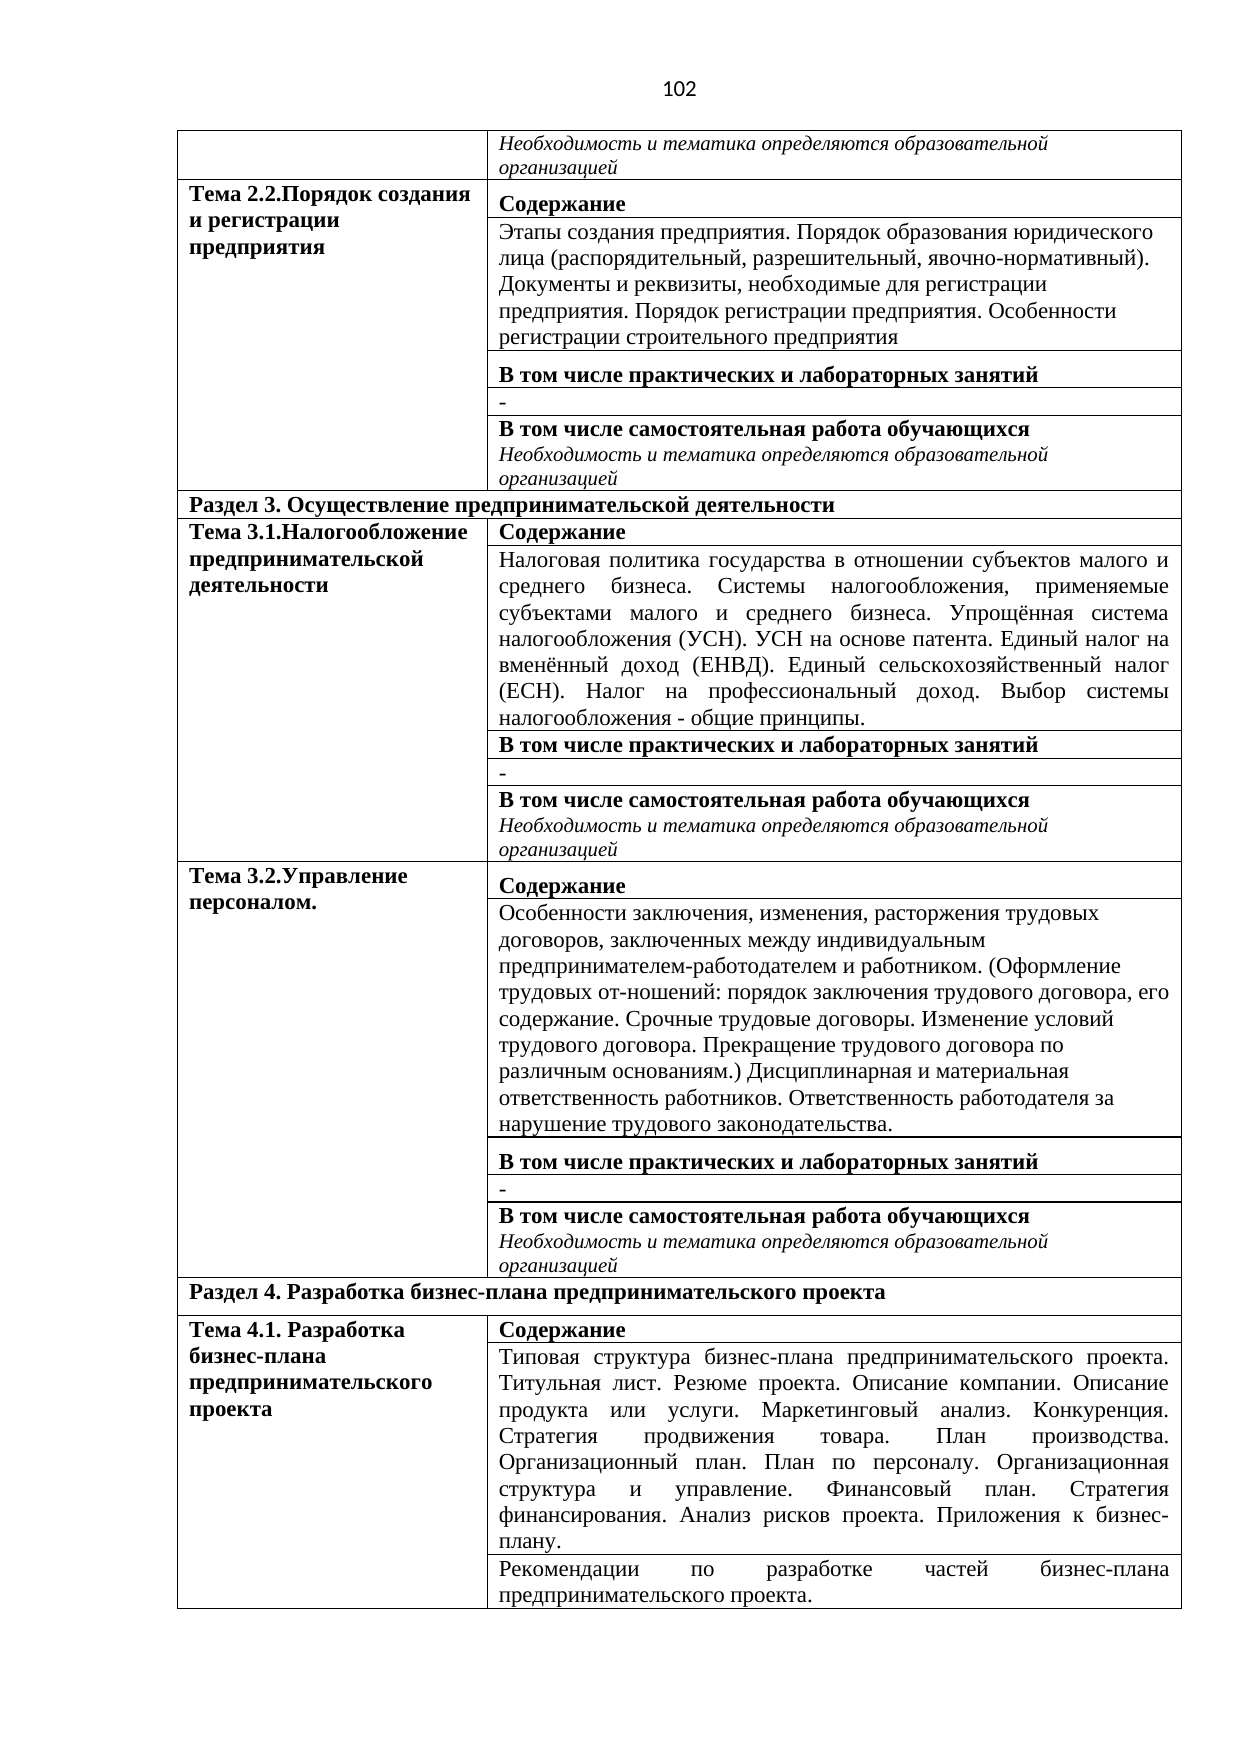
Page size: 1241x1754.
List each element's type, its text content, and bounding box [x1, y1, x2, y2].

table_cell В том числе самостоятельная работа обучающихся Необходимость и тематика определяются образовательной организацией [488, 786, 1181, 861]
table_cell - [488, 759, 1181, 785]
table_cell Тема 4.1. Разработка бизнес-плана предпринимательского проекта [178, 1316, 487, 1608]
table_cell Тема 3.2.Управление персоналом. [178, 862, 487, 1277]
table_cell Налоговая политика государства в отношении субъектов малого и среднего бизнеса. Системы налогообложения, применяемые субъектами малого и среднего бизнеса. Упрощённая система налогообложения (УСН). УСН на основе патента. Единый налог на вменённый доход (ЕНВД). Единый сельскохозяйственный налог (ЕСН). Налог на профессиональный доход. Выбор системы налогообложения - общие принципы. [488, 546, 1181, 730]
table_cell Раздел 4. Разработка бизнес-плана предпринимательского проекта [178, 1278, 1181, 1314]
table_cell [488, 131, 1181, 179]
table_cell Особенности заключения, изменения, расторжения трудовых договоров, заключенных между индивидуальным предпринимателем-работодателем и работником. (Оформление трудовых от-ношений: порядок заключения трудового договора, его содержание. Срочные трудовые договоры. Изменение условий трудового договора. Прекращение трудового договора по различным основаниям.) Дисциплинарная и материальная ответственность работников. Ответственность работодателя за нарушение трудового законодательства. [488, 899, 1181, 1136]
table_cell В том числе практических и лабораторных занятий [488, 351, 1181, 387]
table_cell Типовая структура бизнес-плана предпринимательского проекта. Титульная лист. Резюме проекта. Описание компании. Описание продукта или услуги. Маркетинговый анализ. Конкуренция. Стратегия продвижения товара. План производства. Организационный план. План по персоналу. Организационная структура и управление. Финансовый план. Стратегия финансирования. Анализ рисков проекта. Приложения к бизнес-плану. [488, 1343, 1181, 1554]
table_cell В том числе практических и лабораторных занятий [488, 1138, 1181, 1174]
table_cell Тема 3.1.Налогообложение предпринимательской деятельности [178, 519, 487, 861]
table_cell - [488, 1175, 1181, 1201]
table_cell - [488, 388, 1181, 414]
table_cell В том числе практических и лабораторных занятий [488, 731, 1181, 758]
table_cell Тема 2.2.Порядок создания и регистрации предприятия [178, 180, 487, 490]
table_cell В том числе самостоятельная работа обучающихся Необходимость и тематика определяются образовательной организацией [488, 416, 1181, 490]
table_cell Этапы создания предприятия. Порядок образования юридического лица (распорядительный, разрешительный, явочно-нормативный). Документы и реквизиты, необходимые для регистрации предприятия. Порядок регистрации предприятия. Особенности регистрации строительного предприятия [488, 218, 1181, 349]
table_cell Содержание [488, 180, 1181, 217]
table_cell Содержание [488, 519, 1181, 545]
table_cell Рекомендации по разработке частей бизнес-плана предпринимательского проекта. [488, 1555, 1181, 1608]
table_cell Содержание [488, 862, 1181, 898]
table_cell Раздел 3. Осуществление предпринимательской деятельности [178, 491, 1181, 517]
table_cell В том числе самостоятельная работа обучающихся Необходимость и тематика определяются образовательной организацией [488, 1203, 1181, 1277]
table_cell Содержание [488, 1316, 1181, 1342]
